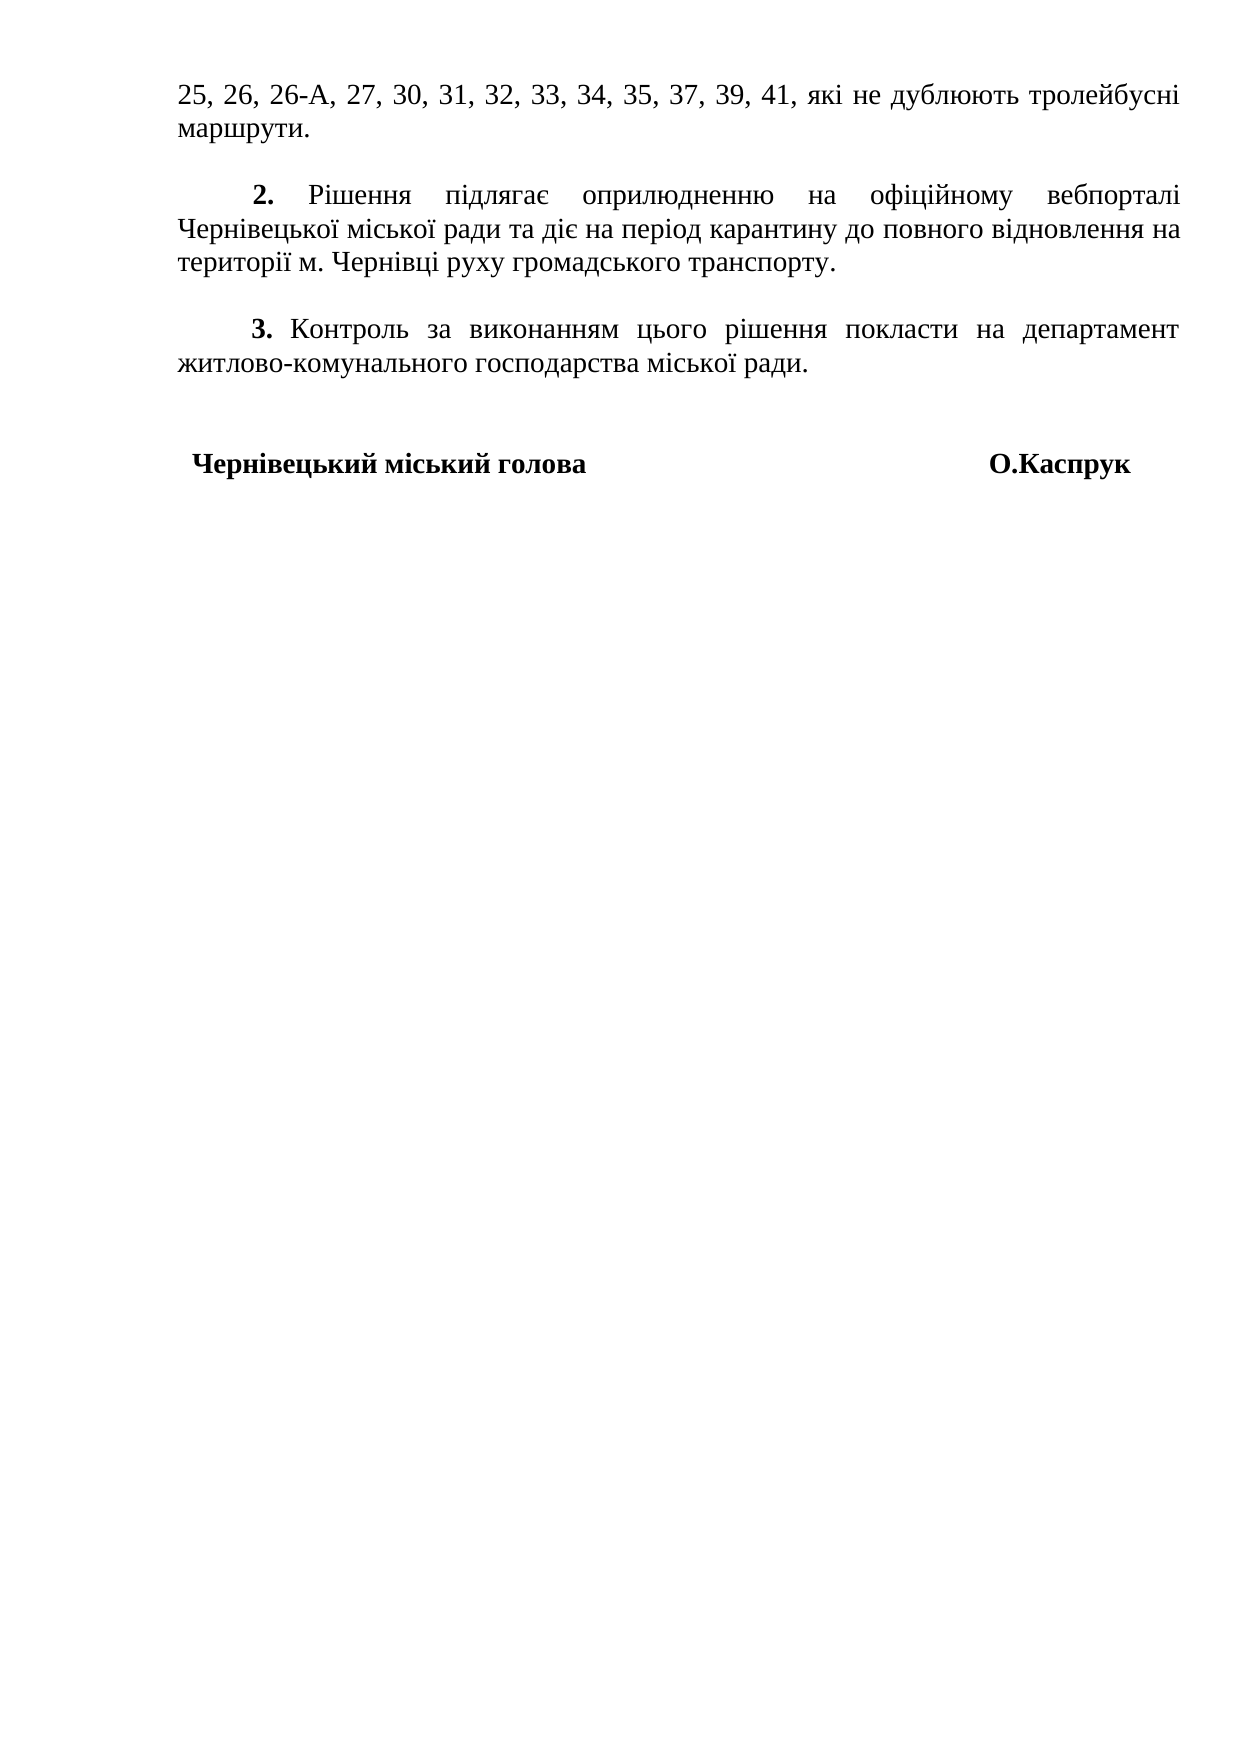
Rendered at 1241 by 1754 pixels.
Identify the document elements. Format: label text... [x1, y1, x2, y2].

text Чернівецький міський голова О.Каспрук [177, 446, 1181, 479]
text 25, 26, 26-А, 27, 30, 31, 32, 33, 34, 35, 37, 39, 41, які не дублюють тролейбусні маршрути. [177, 77, 1181, 144]
text 2. Рішення підлягає оприлюдненню на офіційному вебпорталі Чернівецької міської ради та діє на період карантину до повного відновлення на території м. Чернівці руху громадського транспорту. [177, 177, 1181, 278]
text 3. Контроль за виконанням цього рішення покласти на департамент житлово-комунального господарства міської ради. [177, 312, 1180, 379]
